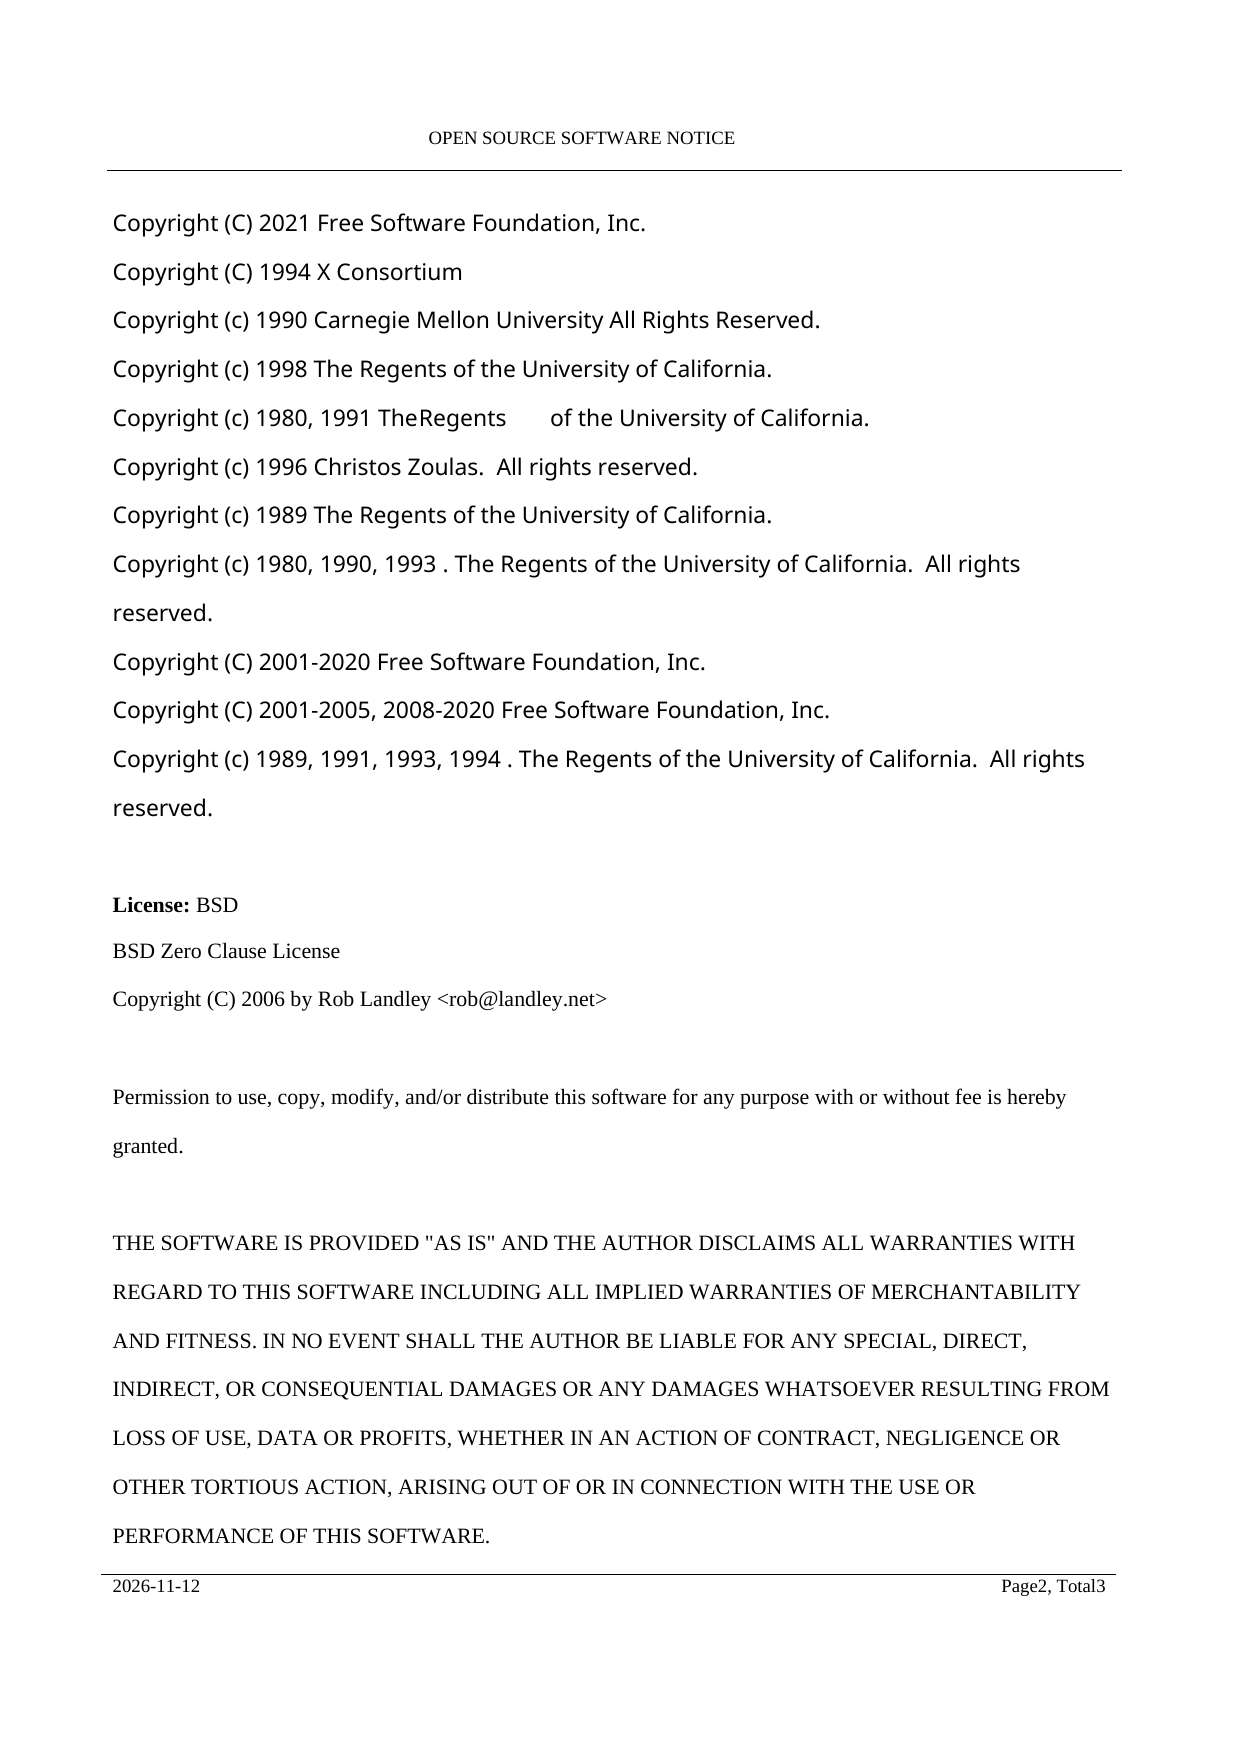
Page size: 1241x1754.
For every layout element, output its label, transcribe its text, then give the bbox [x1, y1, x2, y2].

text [112, 206, 1128, 873]
text License: BSD [112, 889, 1128, 921]
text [112, 934, 1128, 1551]
